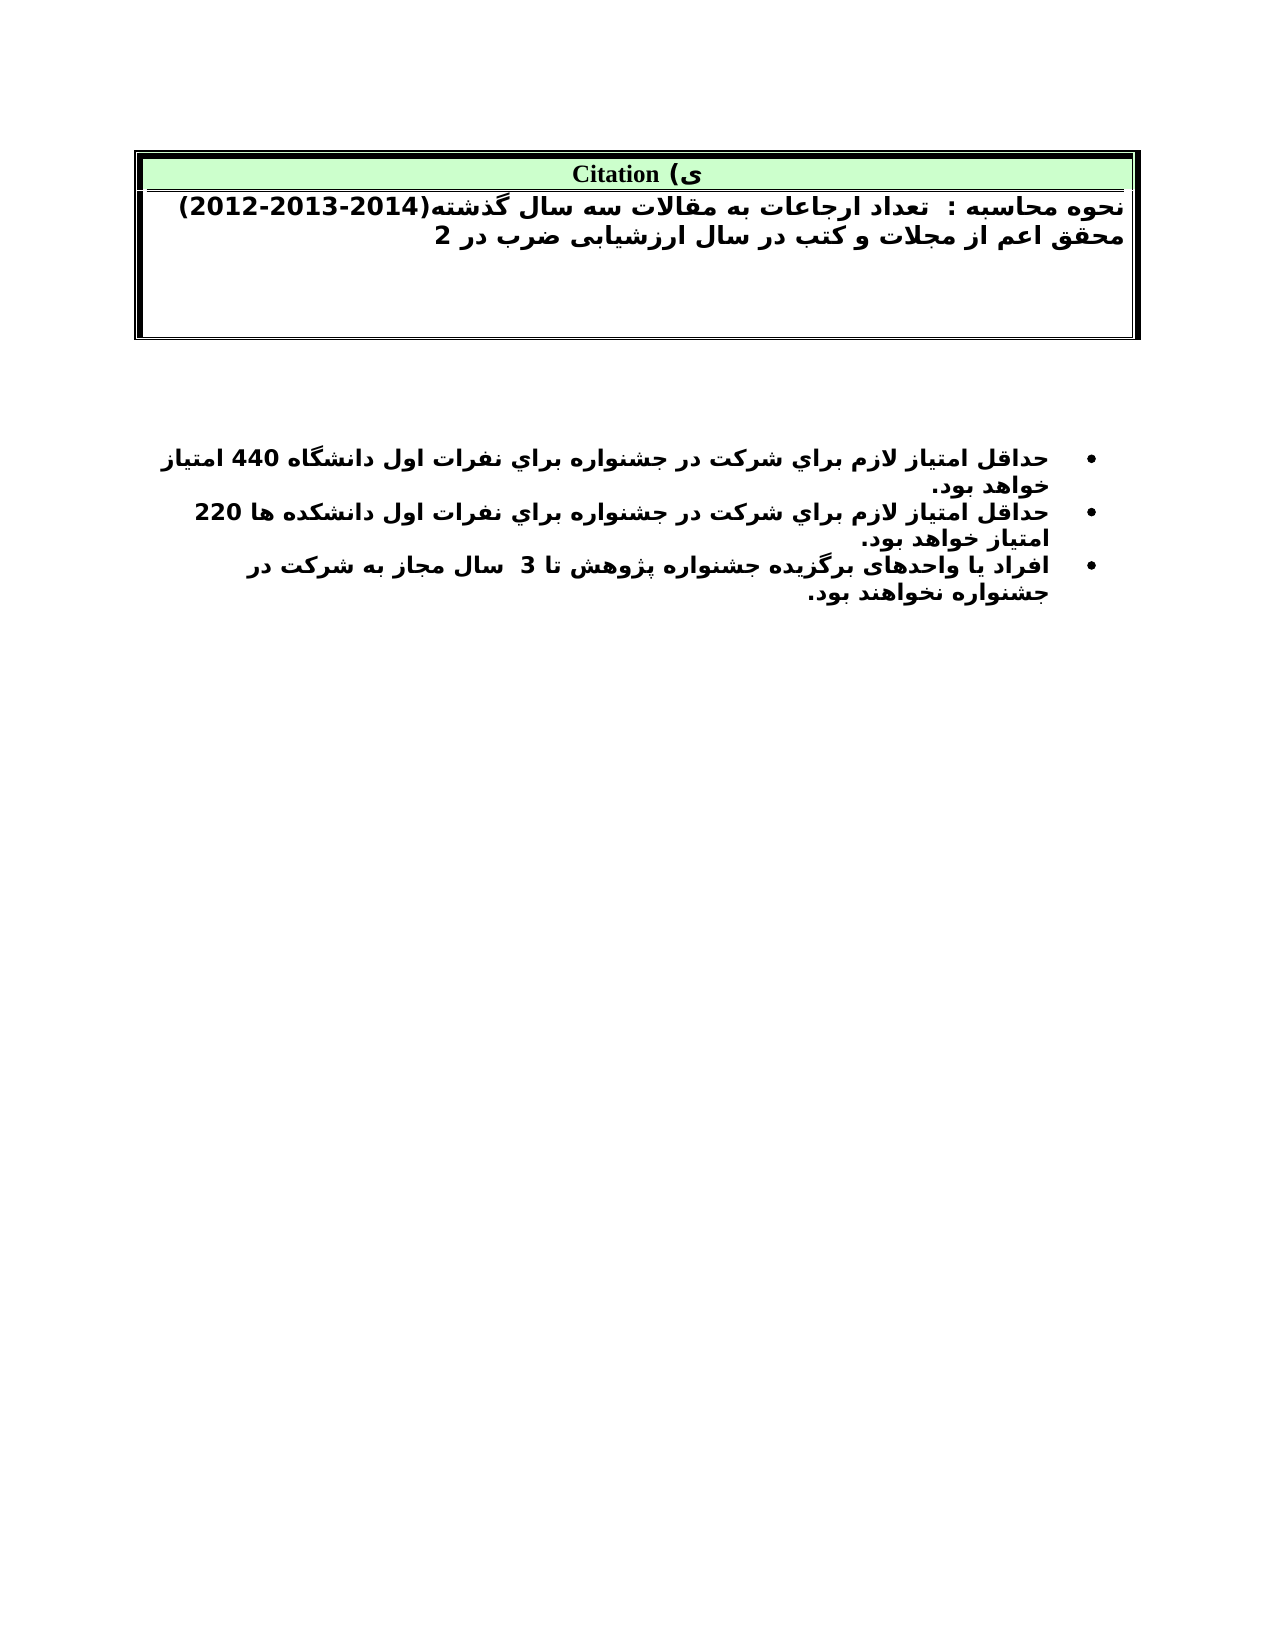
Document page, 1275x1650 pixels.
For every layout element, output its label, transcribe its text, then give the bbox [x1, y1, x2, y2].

table_cell نحوه محاسبه : تعداد ارجاعات به مقالات سه سال گذشته(2014-2013-2012) محقق اعم از مجلات و کتب در سال ارزشیابی ضرب در 2 [143, 189, 1132, 337]
list حداقل امتياز لازم براي شركت در جشنواره براي نفرات اول دانشگاه 440 امتياز خواهد بود. [150, 446, 1087, 499]
list حداقل امتياز لازم براي شركت در جشنواره براي نفرات اول دانشکده ها 220 امتياز خواهد بود. [150, 499, 1087, 552]
list افراد یا واحدهای برگزیده جشنواره پژوهش تا 3 سال مجاز به شرکت در جشنواره نخواهند بود. [150, 552, 1087, 606]
table_header ی) Citation [143, 159, 1132, 189]
